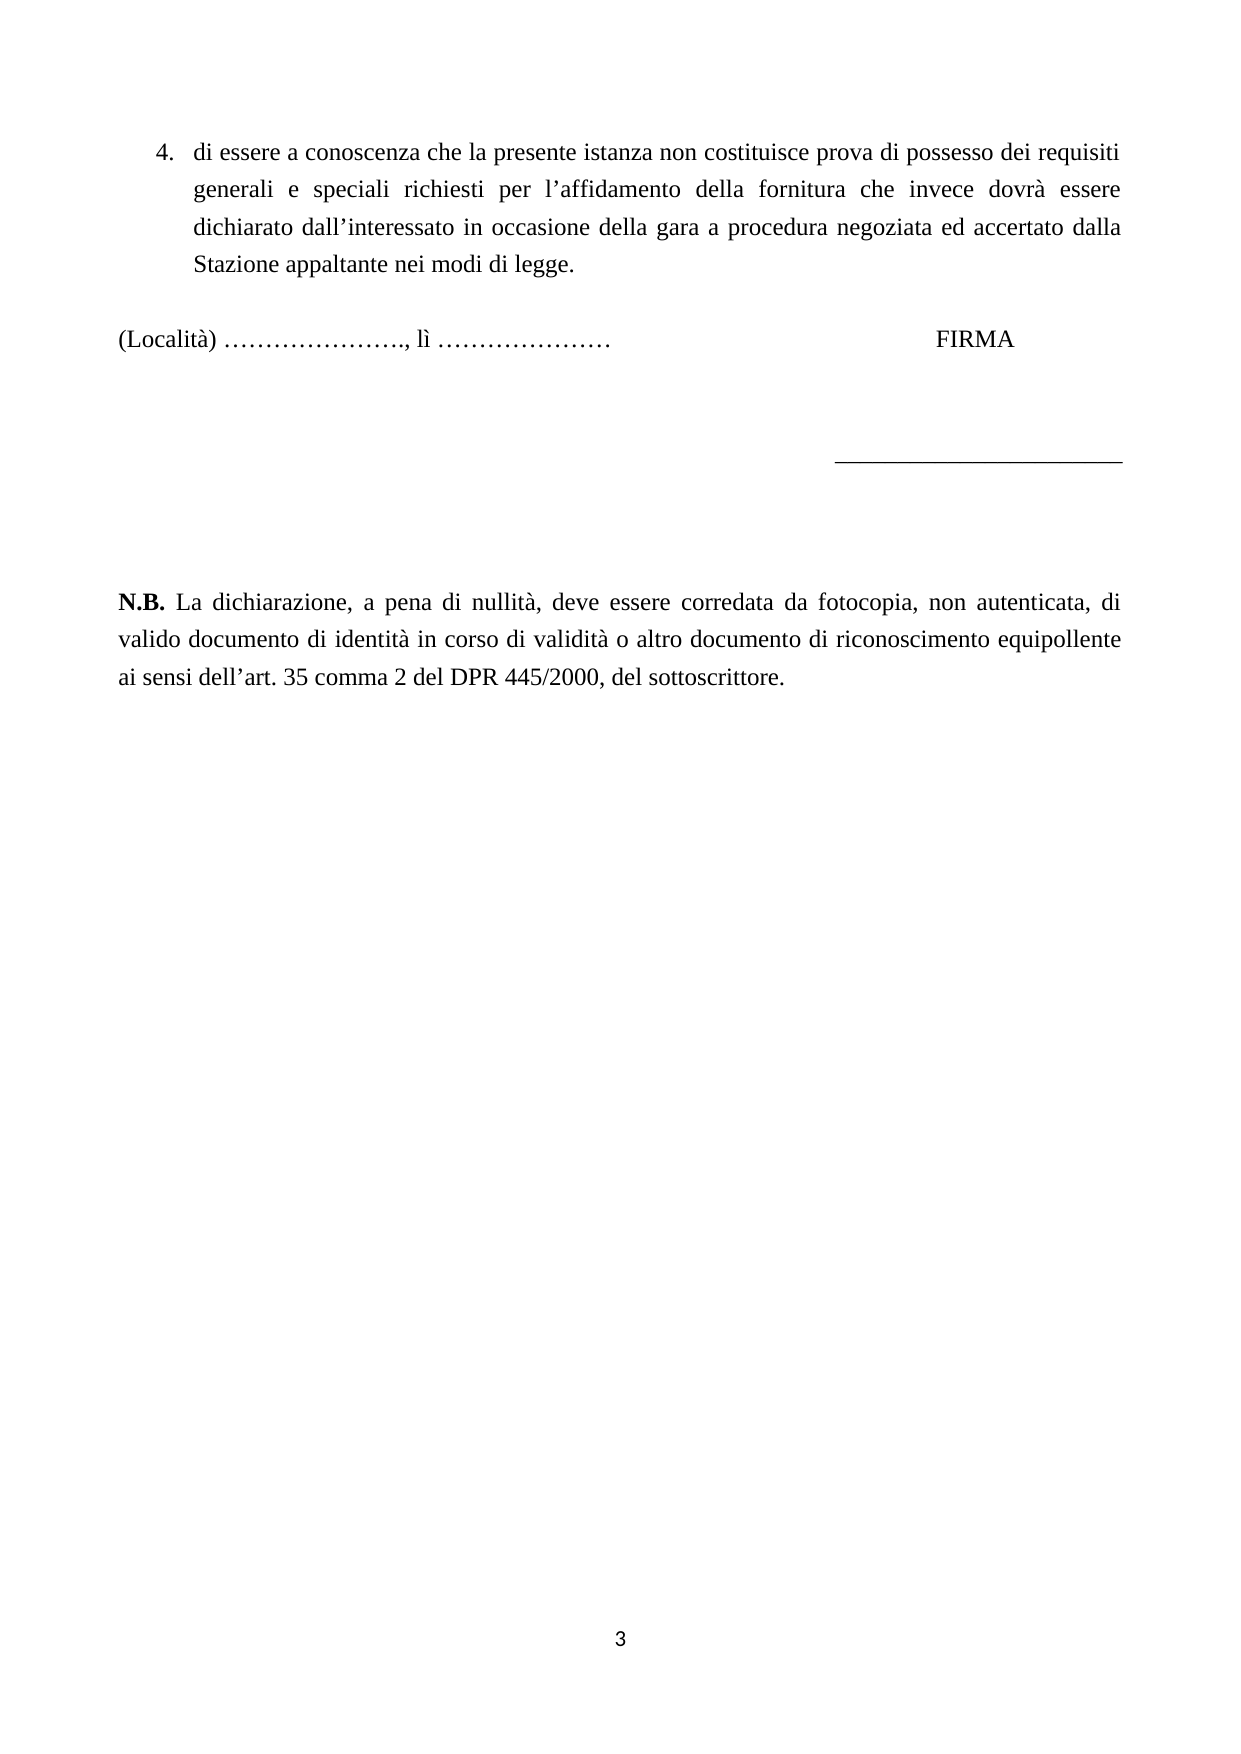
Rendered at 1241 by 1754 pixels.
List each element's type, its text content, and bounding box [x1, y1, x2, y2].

text N.B. La dichiarazione, a pena di nullità, deve essere corredata da fotocopia, non autenticata, di valido documento di identità in corso di validità o altro documento di riconoscimento equipollente ai sensi dell’art. 35 comma 2 del DPR 445/2000, del sottoscrittore. [118, 580, 1122, 692]
text _______________________ [118, 430, 1122, 467]
list di essere a conoscenza che la presente istanza non costituisce prova di possesso dei requisiti generali e speciali richiesti per l’affidamento della fornitura che invece dovrà essere dichiarato dall’interessato in occasione della gara a procedura negoziata ed accertato dalla Stazione appaltante nei modi di legge. [156, 130, 1122, 280]
text (Località) …………………., lì ………………… FIRMA [118, 317, 1122, 355]
